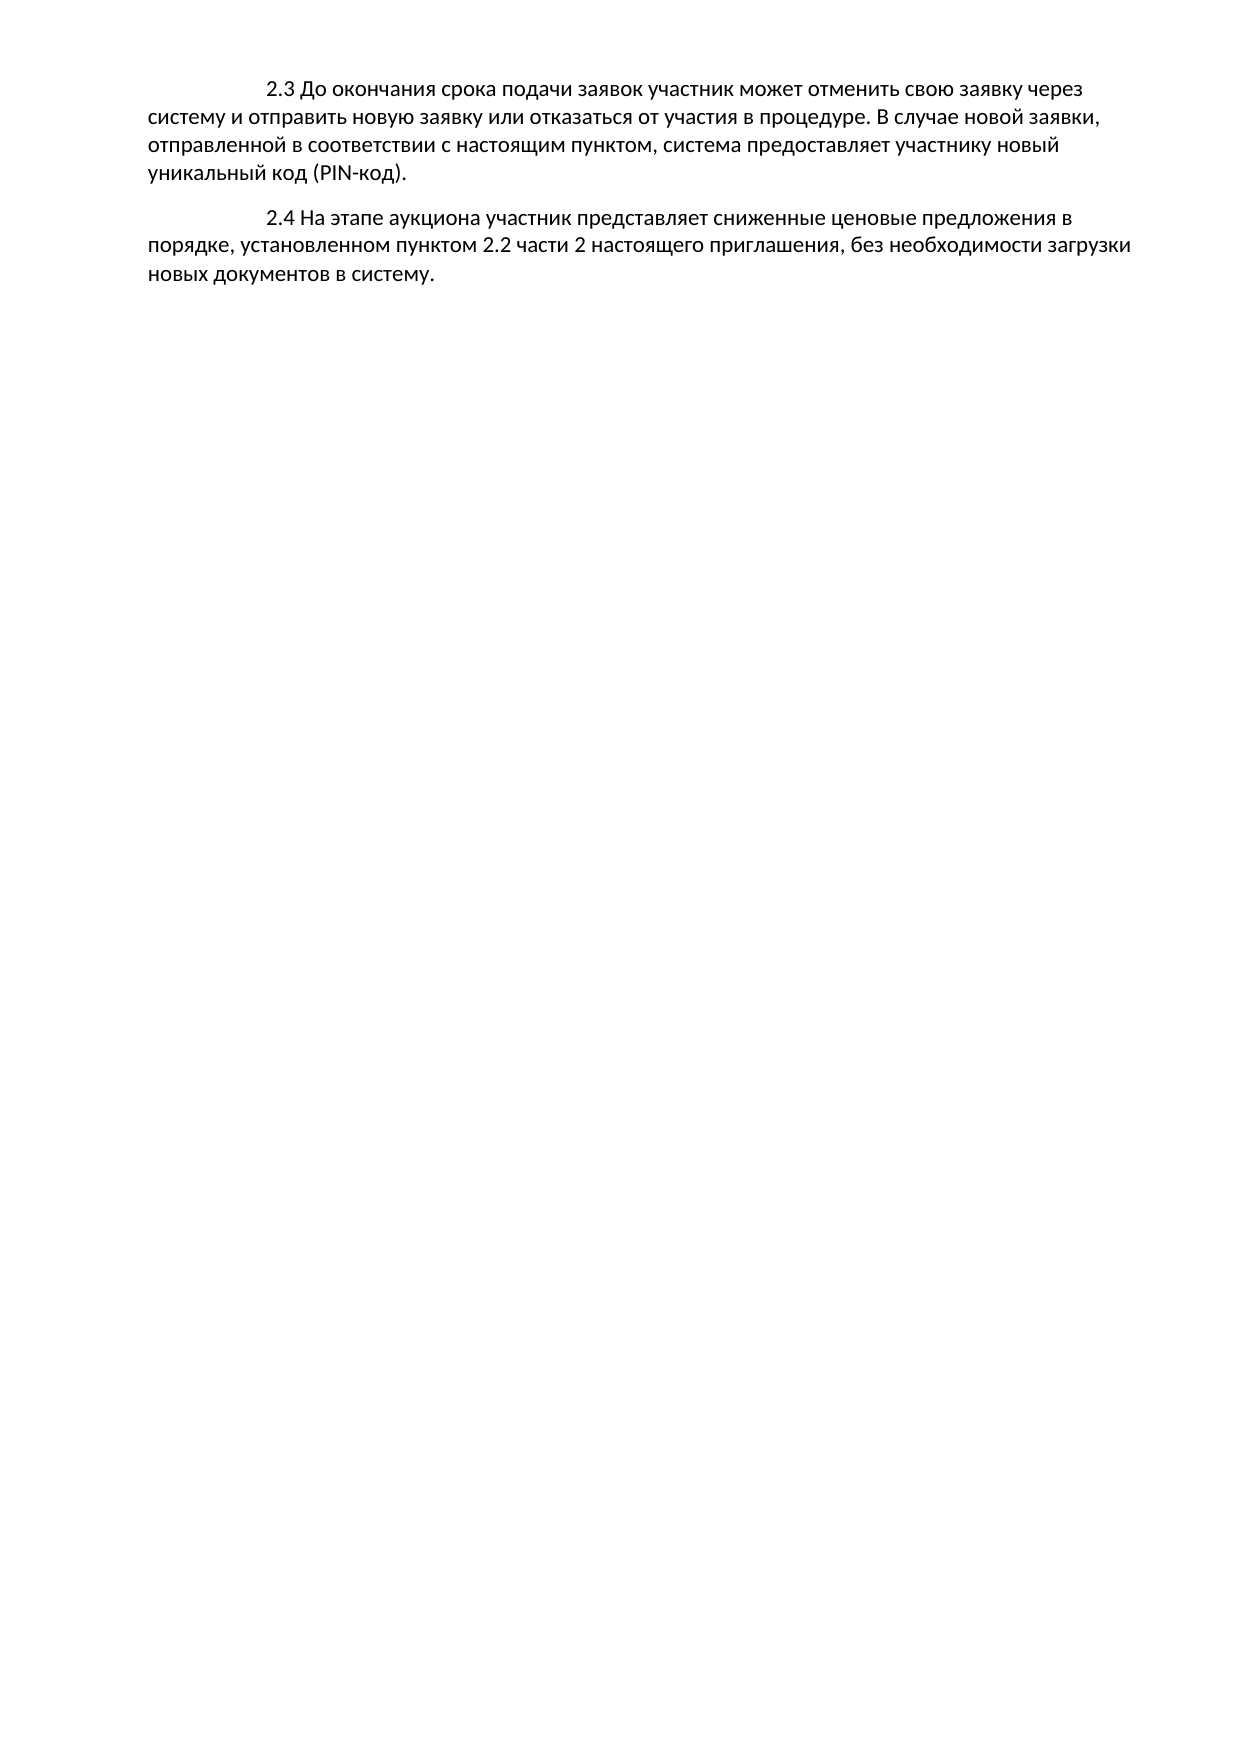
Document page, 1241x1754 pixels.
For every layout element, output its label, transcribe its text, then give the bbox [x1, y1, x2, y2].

text 2.4 На этапе аукциона участник представляет сниженные ценовые предложения в порядке, установленном пунктом 2.2 части 2 настоящего приглашения, без необходимости загрузки новых документов в систему. [148, 203, 1152, 287]
text 2.3 До окончания срока подачи заявок участник может отменить свою заявку через систему и отправить новую заявку или отказаться от участия в процедуре. В случае новой заявки, отправленной в соответствии с настоящим пунктом, система предоставляет участнику новый уникальный код (PIN-код). [148, 74, 1152, 186]
